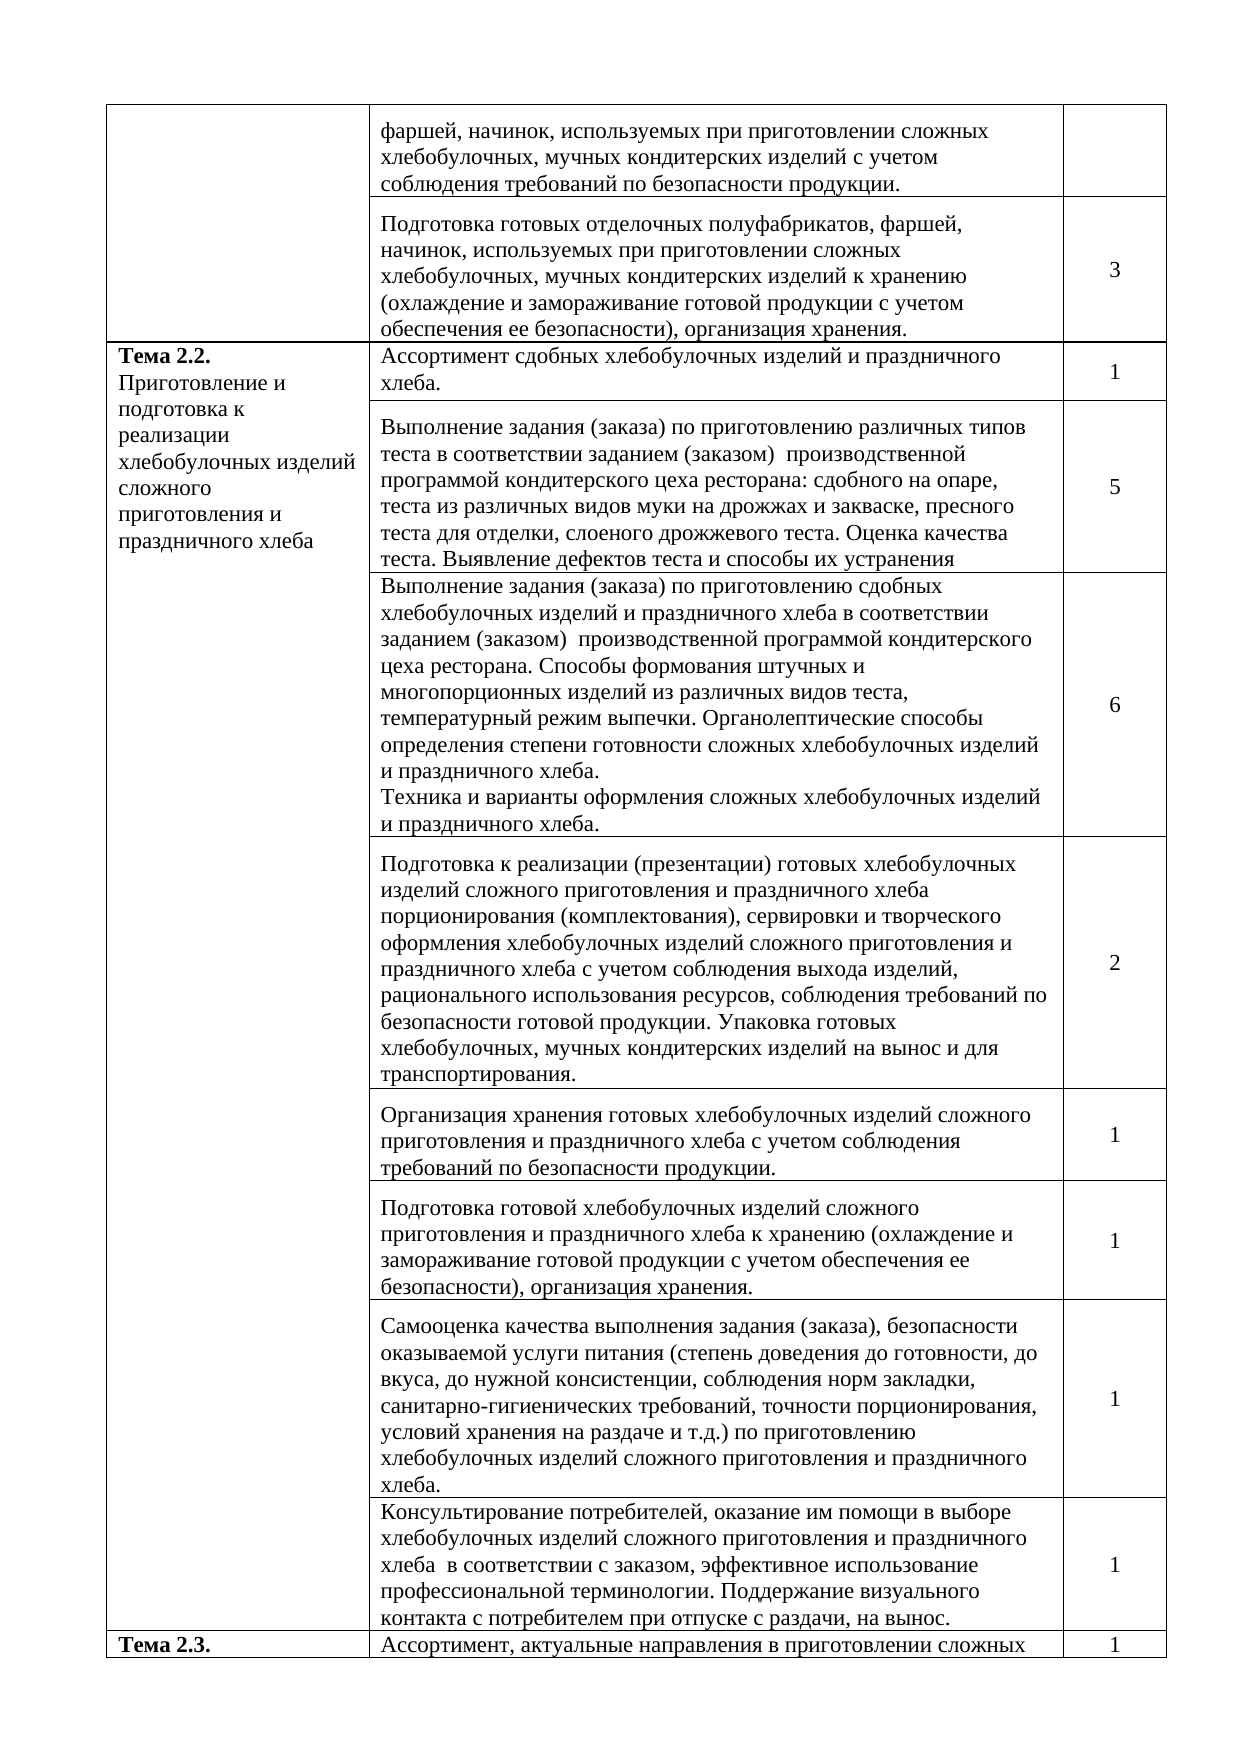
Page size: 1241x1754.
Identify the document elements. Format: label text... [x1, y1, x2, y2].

table_cell 5 [1064, 401, 1166, 572]
table_cell Выполнение задания (заказа) по приготовлению сдобных хлебобулочных изделий и праздничного хлеба в соответствии заданием (заказом) производственной программой кондитерского цеха ресторана. Способы формования штучных и многопорционных изделий из различных видов теста, температурный режим выпечки. Органолептические способы определения степени готовности сложных хлебобулочных изделий и праздничного хлеба. Техника и варианты оформления сложных хлебобулочных изделий и праздничного хлеба. [370, 573, 1063, 836]
table_cell Подготовка к реализации (презентации) готовых хлебобулочных изделий сложного приготовления и праздничного хлеба порционирования (комплектования), сервировки и творческого оформления хлебобулочных изделий сложного приготовления и праздничного хлеба с учетом соблюдения выхода изделий, рационального использования ресурсов, соблюдения требований по безопасности готовой продукции. Упаковка готовых хлебобулочных, мучных кондитерских изделий на вынос и для транспортирования. [370, 837, 1063, 1087]
table_cell Тема 2.2. Приготовление и подготовка к реализации хлебобулочных изделий сложного приготовления и праздничного хлеба [107, 343, 369, 1630]
table_cell 1 [1064, 343, 1166, 400]
table_cell Организация хранения готовых хлебобулочных изделий сложного приготовления и праздничного хлеба с учетом соблюдения требований по безопасности продукции. [370, 1089, 1063, 1180]
table_cell Выполнение задания (заказа) по приготовлению различных типов теста в соответствии заданием (заказом) производственной программой кондитерского цеха ресторана: сдобного на опаре, теста из различных видов муки на дрожжах и закваске, пресного теста для отделки, слоеного дрожжевого теста. Оценка качества теста. Выявление дефектов теста и способы их устранения [370, 401, 1063, 572]
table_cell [107, 1631, 369, 1657]
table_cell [370, 1631, 1063, 1657]
table_cell 3 [1064, 197, 1166, 341]
table_cell 1 [1064, 1631, 1166, 1657]
table_cell 1 [1064, 1300, 1166, 1497]
table_cell 3 [1064, 105, 1166, 196]
table_cell Подготовка готовых отделочных полуфабрикатов, фаршей, начинок, используемых при приготовлении сложных хлебобулочных, мучных кондитерских изделий к хранению (охлаждение и замораживание готовой продукции с учетом обеспечения ее безопасности), организация хранения. [370, 197, 1063, 341]
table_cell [370, 105, 1063, 196]
table_cell Консультирование потребителей, оказание им помощи в выборе хлебобулочных изделий сложного приготовления и праздничного хлеба в соответствии с заказом, эффективное использование профессиональной терминологии. Поддержание визуального контакта с потребителем при отпуске с раздачи, на вынос. [370, 1498, 1063, 1630]
table_cell 1 [1064, 1498, 1166, 1630]
table_cell 1 [1064, 1181, 1166, 1299]
table_cell 1 [1064, 1089, 1166, 1180]
table_cell Самооценка качества выполнения задания (заказа), безопасности оказываемой услуги питания (степень доведения до готовности, до вкуса, до нужной консистенции, соблюдения норм закладки, санитарно-гигиенических требований, точности порционирования, условий хранения на раздаче и т.д.) по приготовлению хлебобулочных изделий сложного приготовления и праздничного хлеба. [370, 1300, 1063, 1497]
table_cell Подготовка готовой хлебобулочных изделий сложного приготовления и праздничного хлеба к хранению (охлаждение и замораживание готовой продукции с учетом обеспечения ее безопасности), организация хранения. [370, 1181, 1063, 1299]
table_cell 2 [1064, 837, 1166, 1087]
table_cell 6 [1064, 573, 1166, 836]
table_cell Ассортимент сдобных хлебобулочных изделий и праздничного хлеба. [370, 343, 1063, 400]
